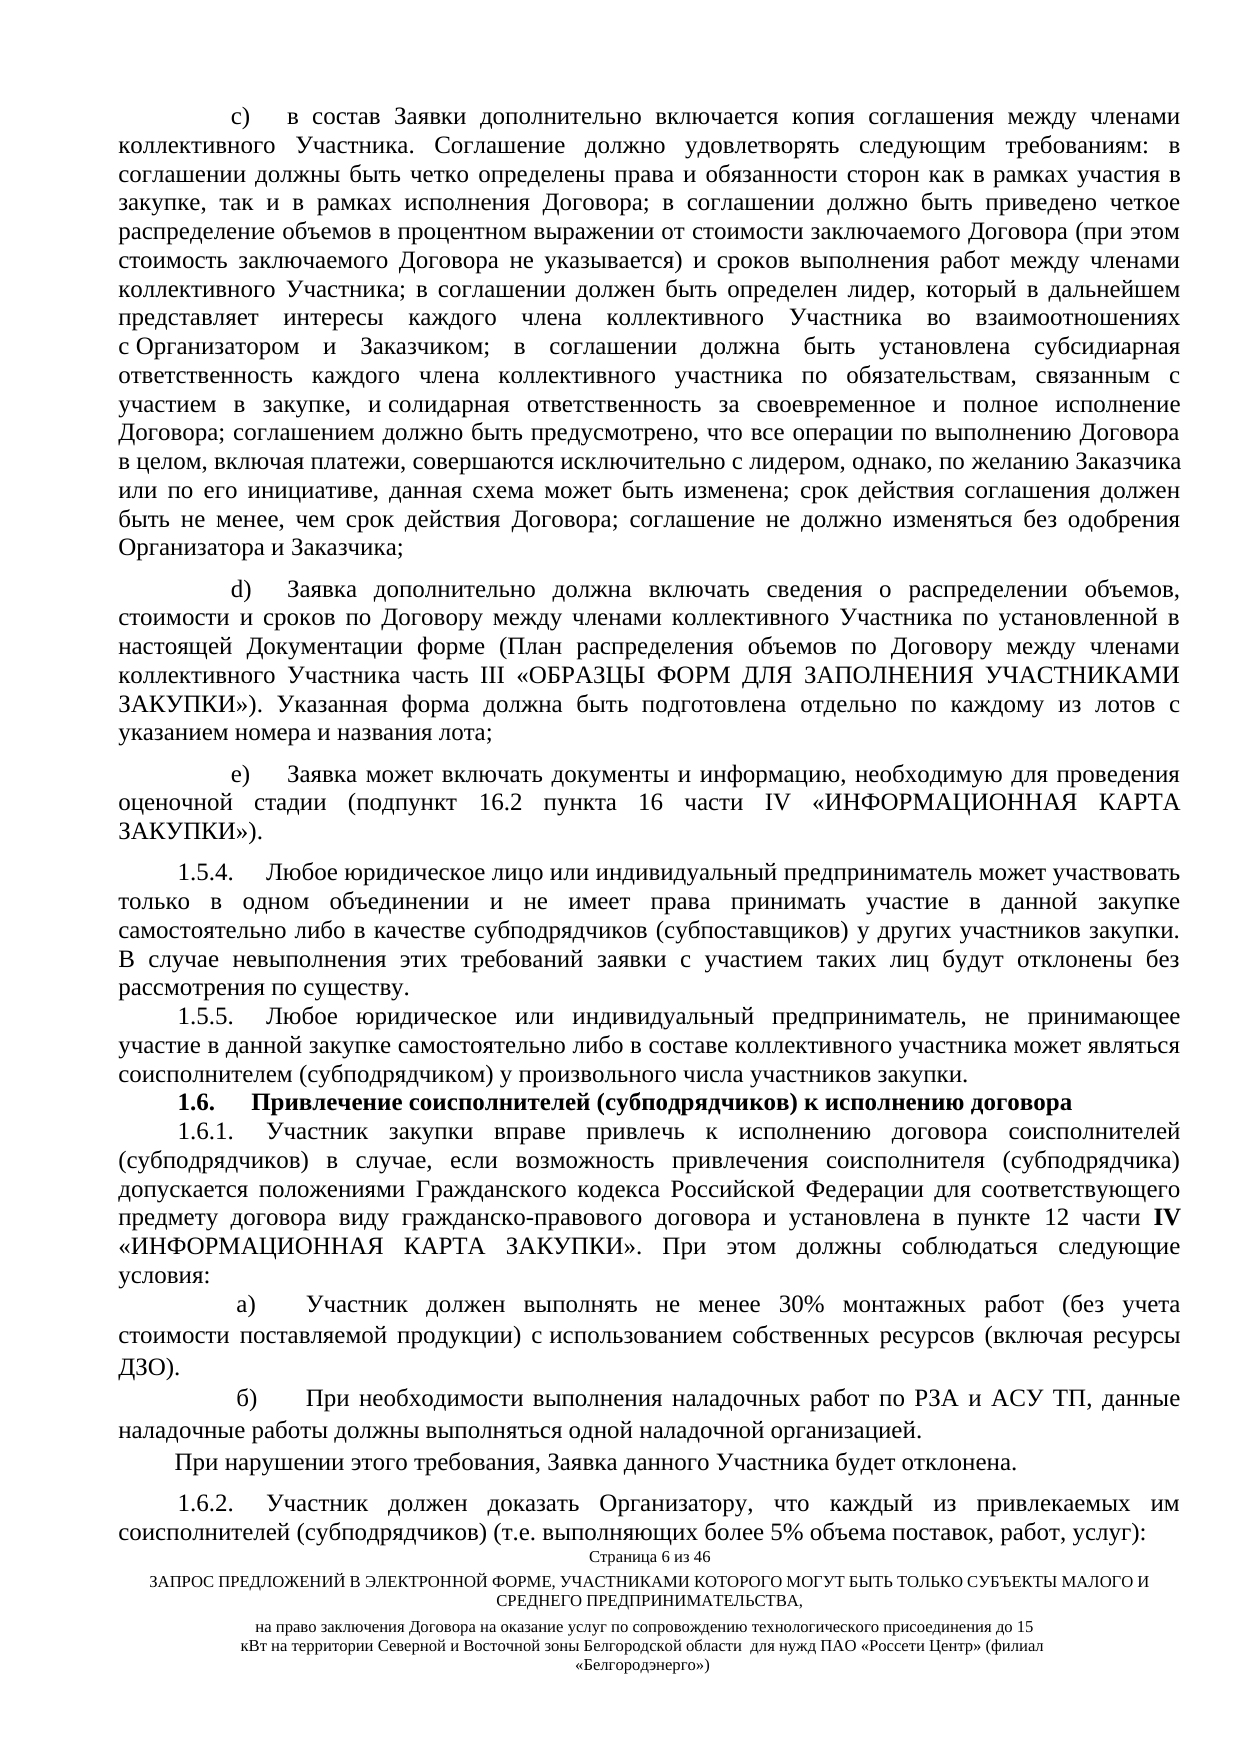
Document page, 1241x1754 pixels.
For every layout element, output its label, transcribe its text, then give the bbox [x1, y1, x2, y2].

list Участник должен выполнять не менее 30% монтажных работ (без учета стоимости поставляемой продукции) c использованием собственных ресурсов (включая ресурсы ДЗО). [118, 1289, 1181, 1381]
subtitle Участник закупки вправе привлечь к исполнению договора соисполнителей (субподрядчиков) в случае, если возможность привлечения соисполнителя (субподрядчика) допускается положениями Гражданского кодекса Российской Федерации для соответствующего предмету договора виду гражданско-правового договора и установлена в пункте 12 части IV «ИНФОРМАЦИОННАЯ КАРТА ЗАКУПКИ». При этом должны соблюдаться следующие условия: [118, 1116, 1181, 1289]
subtitle Участник должен доказать Организатору, что каждый из привлекаемых им соисполнителей (субподрядчиков) (т.е. выполняющих более 5% объема поставок, работ, услуг): [118, 1488, 1181, 1545]
list Заявка может включать документы и информацию, необходимую для проведения оценочной стадии (подпункт 16.2 пункта 16 части IV «ИНФОРМАЦИОННАЯ КАРТА ЗАКУПКИ»). [118, 759, 1181, 845]
list При необходимости выполнения наладочных работ по РЗА и АСУ ТП, данные наладочные работы должны выполняться одной наладочной организацией. [118, 1383, 1181, 1444]
list в состав Заявки дополнительно включается копия соглашения между членами коллективного Участника. Соглашение должно удовлетворять следующим требованиям: в соглашении должны быть четко определены права и обязанности сторон как в рамках участия в закупке, так и в рамках исполнения Договора; в соглашении должно быть приведено четкое распределение объемов в процентном выражении от стоимости заключаемого Договора (при этом стоимость заключаемого Договора не указывается) и сроков выполнения работ между членами коллективного Участника; в соглашении должен быть определен лидер, который в дальнейшем представляет интересы каждого члена коллективного Участника во взаимоотношениях с Организатором и Заказчиком; в соглашении должна быть установлена субсидиарная ответственность каждого члена коллективного участника по обязательствам, связанным с участием в закупке, и солидарная ответственность за своевременное и полное исполнение Договора; соглашением должно быть предусмотрено, что все операции по выполнению Договора в целом, включая платежи, совершаются исключительно с лидером, однако, по желанию Заказчика или по его инициативе, данная схема может быть изменена; срок действия соглашения должен быть не менее, чем срок действия Договора; соглашение не должно изменяться без одобрения Организатора и Заказчика; [118, 101, 1181, 561]
list Заявка дополнительно должна включать сведения о распределении объемов, стоимости и сроков по Договору между членами коллективного Участника по установленной в настоящей Документации форме (План распределения объемов по Договору между членами коллективного Участника часть III «ОБРАЗЦЫ ФОРМ ДЛЯ ЗАПОЛНЕНИЯ УЧАСТНИКАМИ ЗАКУПКИ»). Указанная форма должна быть подготовлена отдельно по каждому из лотов с указанием номера и названия лота; [118, 574, 1181, 746]
subtitle Любое юридическое или индивидуальный предприниматель, не принимающее участие в данной закупке самостоятельно либо в составе коллективного участника может являться соисполнителем (субподрядчиком) у произвольного числа участников закупки. [118, 1001, 1181, 1087]
subtitle Привлечение соисполнителей (субподрядчиков) к исполнению договора [118, 1087, 1181, 1116]
text При нарушении этого требования, Заявка данного Участника будет отклонена. [174, 1447, 1181, 1475]
subtitle Любое юридическое лицо или индивидуальный предприниматель может участвовать только в одном объединении и не имеет права принимать участие в данной закупке самостоятельно либо в качестве субподрядчиков (субпоставщиков) у других участников закупки. В случае невыполнения этих требований заявки с участием таких лиц будут отклонены без рассмотрения по существу. [118, 857, 1181, 1001]
